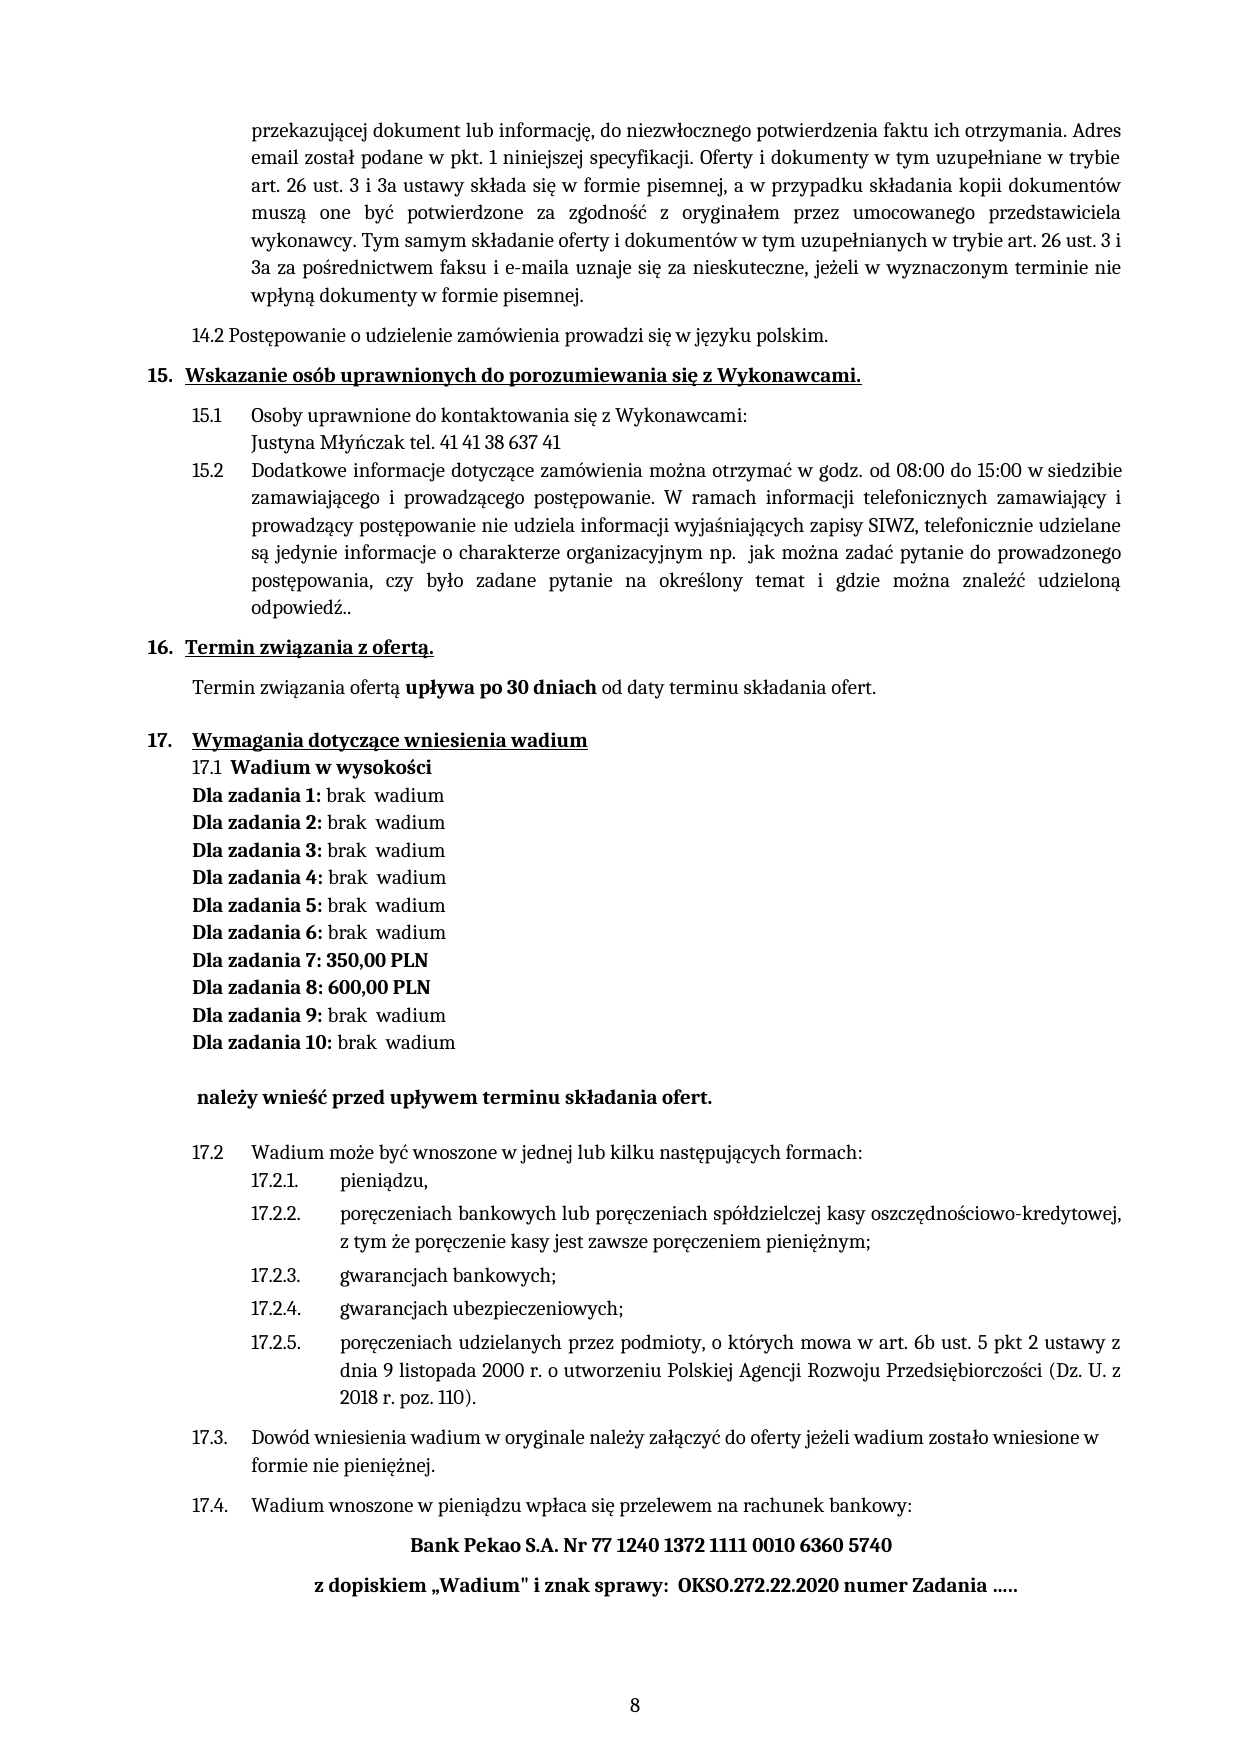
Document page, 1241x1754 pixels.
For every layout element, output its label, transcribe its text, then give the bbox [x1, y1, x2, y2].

text 15. Wskazanie osób uprawnionych do porozumiewania się z Wykonawcami. [148, 363, 1122, 387]
list Wadium może być wnoszone w jednej lub kilku następujących formach: [192, 1141, 1122, 1165]
text Dla zadania 3: brak wadium [192, 838, 1122, 862]
text Dla zadania 6: brak wadium [192, 921, 1122, 945]
text Justyna Młyńczak tel. 41 41 38 637 41 [251, 431, 1122, 455]
text 14.2 Postępowanie o udzielenie zamówienia prowadzi się w języku polskim. [192, 323, 1122, 347]
text 15.2 Dodatkowe informacje dotyczące zamówienia można otrzymać w godz. od 08:00 do 15:00 w siedzibie zamawiającego i prowadzącego postępowanie. W ramach informacji telefonicznych zamawiający i prowadzący postępowanie nie udziela informacji wyjaśniających zapisy SIWZ, telefonicznie udzielane są jedynie informacje o charakterze organizacyjnym np. jak można zadać pytanie do prowadzonego postępowania, czy było zadane pytanie na określony temat i gdzie można znaleźć udzieloną odpowiedź.. [192, 458, 1122, 620]
text Dla zadania 8: 600,00 PLN [192, 976, 1122, 1000]
list gwarancjach bankowych; [251, 1263, 1122, 1287]
text 15.1 Osoby uprawnione do kontaktowania się z Wykonawcami: [192, 403, 1122, 427]
list gwarancjach ubezpieczeniowych; [251, 1297, 1122, 1321]
text 17.1 Wadium w wysokości [192, 756, 1122, 780]
text 16. Termin związania z ofertą. [148, 636, 1122, 660]
text Dla zadania 7: 350,00 PLN [192, 948, 1122, 972]
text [192, 118, 1122, 307]
text z dopiskiem „Wadium" i znak sprawy: OKSO.272.22.2020 numer Zadania ….. [210, 1573, 1122, 1597]
list Dowód wniesienia wadium w oryginale należy załączyć do oferty jeżeli wadium zostało wniesione w formie nie pieniężnej. [192, 1426, 1122, 1477]
text Dla zadania 9: brak wadium [192, 1003, 1122, 1027]
list poręczeniach udzielanych przez podmioty, o których mowa w art. 6b ust. 5 pkt 2 ustawy z dnia 9 listopada 2000 r. o utworzeniu Polskiej Agencji Rozwoju Przedsiębiorczości (Dz. U. z 2018 r. poz. 110). [251, 1331, 1122, 1410]
text Dla zadania 4: brak wadium [192, 866, 1122, 890]
text Termin związania ofertą upływa po 30 dniach od daty terminu składania ofert. [192, 676, 1122, 700]
text Dla zadania 5: brak wadium [192, 893, 1122, 917]
text Dla zadania 2: brak wadium [192, 811, 1122, 835]
list poręczeniach bankowych lub poręczeniach spółdzielczej kasy oszczędnościowo-kredytowej, z tym że poręczenie kasy jest zawsze poręczeniem pieniężnym; [251, 1202, 1122, 1253]
text Dla zadania 10: brak wadium [192, 1031, 1122, 1055]
text Bank Pekao S.A. Nr 77 1240 1372 1111 0010 6360 5740 [181, 1533, 1122, 1557]
text należy wnieść przed upływem terminu składania ofert. [192, 1086, 1122, 1110]
list Wadium wnoszone w pieniądzu wpłaca się przelewem na rachunek bankowy: [192, 1493, 1122, 1517]
text Dla zadania 1: brak wadium [192, 783, 1122, 807]
list pieniądzu, [251, 1168, 1122, 1192]
list Wymagania dotyczące wniesienia wadium [148, 728, 1122, 752]
